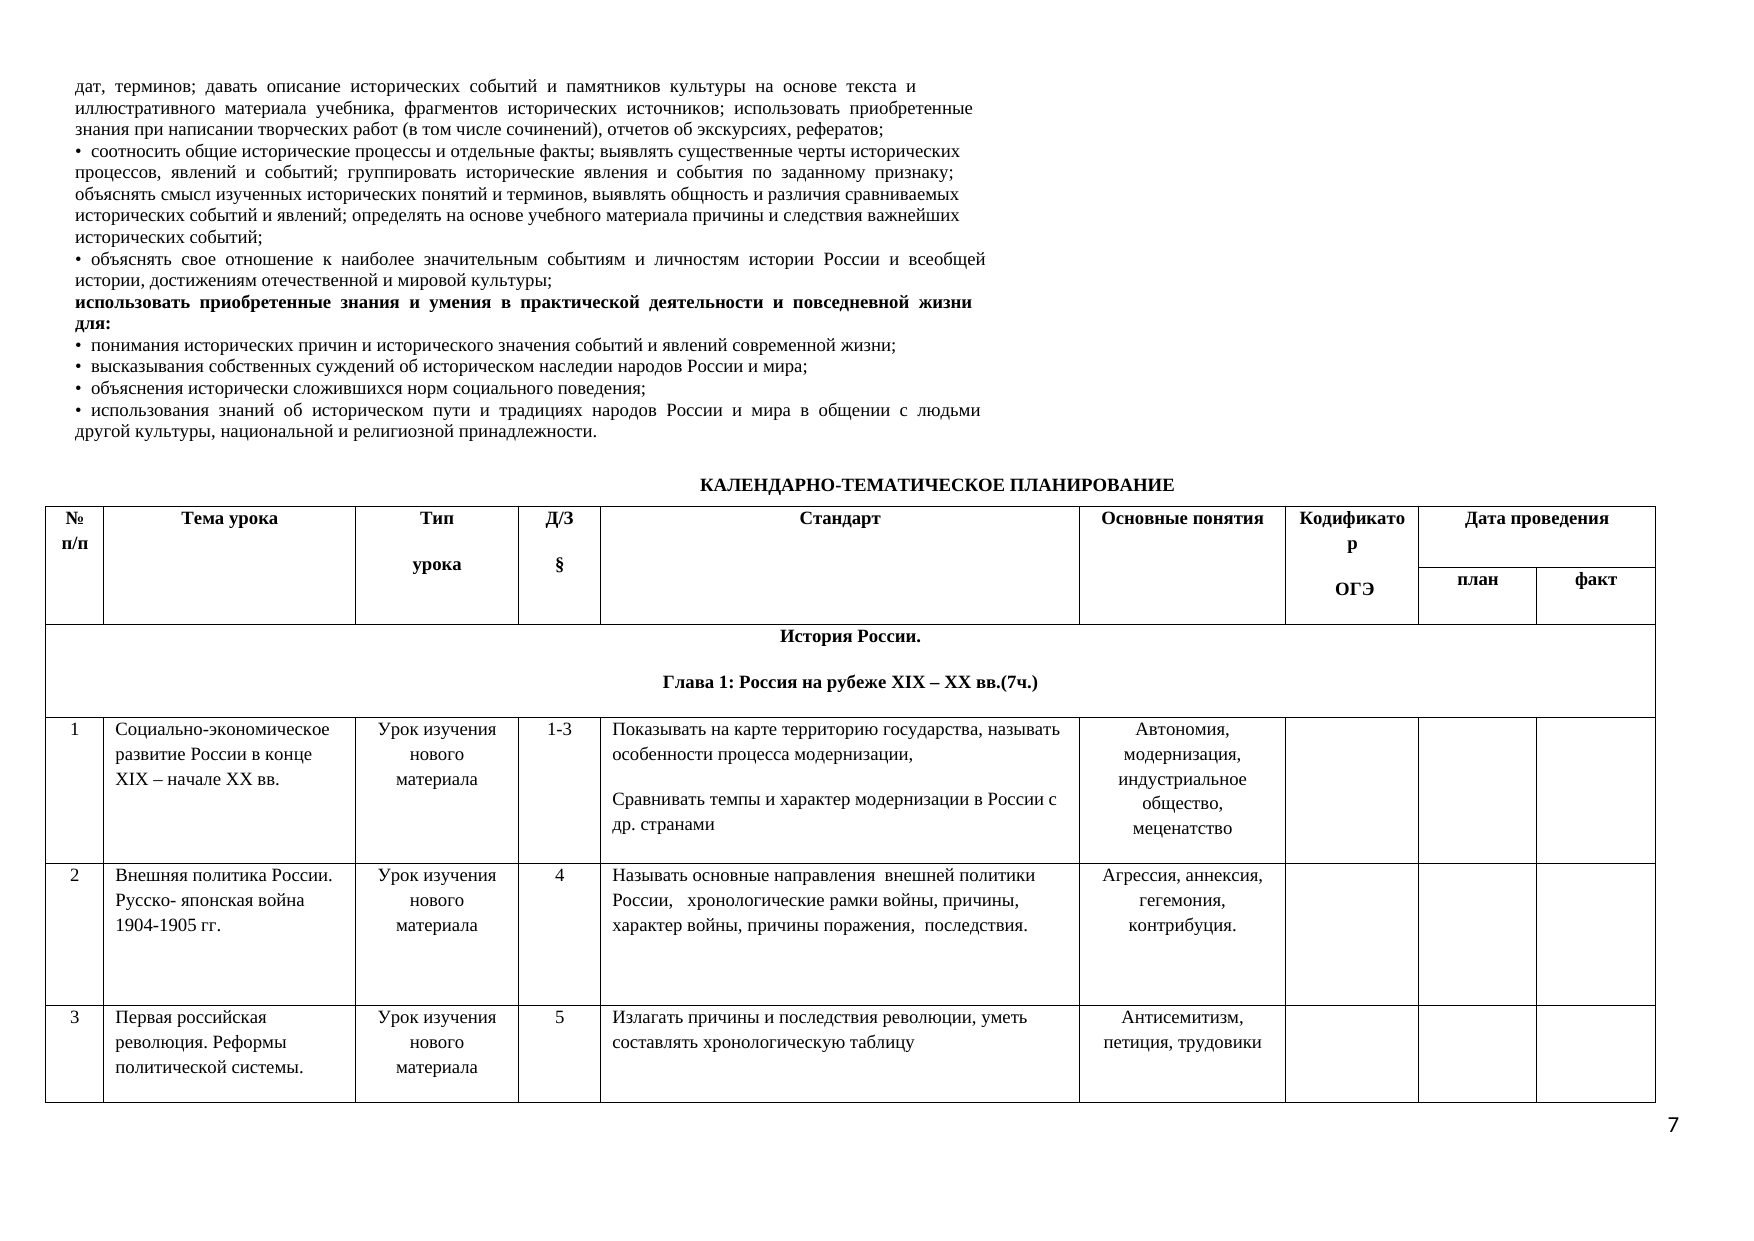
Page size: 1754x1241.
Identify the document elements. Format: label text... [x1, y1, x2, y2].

table_cell [1537, 1006, 1655, 1102]
table_cell 1 [46, 718, 103, 863]
table_header Дата проведения [1419, 507, 1655, 567]
text • соотносить общие исторические процессы и отдельные факты; выявлять существенные черты исторических [75, 140, 1679, 161]
table_cell Урок изучения нового материала [356, 1006, 518, 1102]
table_header № п/п [46, 507, 103, 624]
text дат, терминов; давать описание исторических событий и памятников культуры на основе текста и [75, 75, 1679, 97]
table_cell Урок изучения нового материала [356, 718, 518, 863]
table_header Стандарт [601, 507, 1079, 624]
table_cell [1419, 1006, 1536, 1102]
text иллюстративного материала учебника, фрагментов исторических источников; использовать приобретенные [75, 97, 1679, 118]
text использовать приобретенные знания и умения в практической деятельности и повседневной жизни [75, 291, 1679, 312]
table_cell 2 [46, 864, 103, 1005]
table_cell [1419, 864, 1536, 1005]
table_cell История России. Глава 1: Россия на рубеже XIX – XX вв.(7ч.) [46, 625, 1655, 717]
text • высказывания собственных суждений об историческом наследии народов России и мира; [75, 355, 1679, 377]
table_cell Социально-экономическое развитие России в конце XIX – начале XX вв. [104, 718, 355, 863]
text • объяснения исторически сложившихся норм социального поведения; [75, 377, 1679, 398]
text другой культуры, национальной и религиозной принадлежности. [75, 420, 1679, 442]
table_cell факт [1537, 568, 1655, 624]
table_header Основные понятия [1080, 507, 1285, 624]
table_cell Показывать на карте территорию государства, называть особенности процесса модернизации, Сравнивать темпы и характер модернизации в России с др. странами [601, 718, 1079, 863]
text для: [75, 312, 1679, 334]
table_cell Первая российская революция. Реформы политической системы. [104, 1006, 355, 1102]
table_cell [1286, 864, 1418, 1005]
table_header Тип урока [356, 507, 518, 624]
list КАЛЕНДАРНО-ТЕМАТИЧЕСКОЕ ПЛАНИРОВАНИЕ [122, 474, 1679, 495]
text истории, достижениям отечественной и мировой культуры; [75, 269, 1679, 291]
table_cell [1537, 718, 1655, 863]
text • понимания исторических причин и исторического значения событий и явлений современной жизни; [75, 334, 1679, 355]
table_cell Внешняя политика России. Русско- японская война 1904-1905 гг. [104, 864, 355, 1005]
table_cell 1-3 [519, 718, 600, 863]
table_cell 3 [46, 1006, 103, 1102]
text исторических событий и явлений; определять на основе учебного материала причины и следствия важнейших [75, 204, 1679, 226]
table_cell 5 [519, 1006, 600, 1102]
text объяснять смысл изученных исторических понятий и терминов, выявлять общность и различия сравниваемых [75, 183, 1679, 204]
table_cell [1537, 864, 1655, 1005]
table_cell [1286, 718, 1418, 863]
table_cell [1286, 1006, 1418, 1102]
table_cell Автономия, модернизация, индустриальное общество, меценатство [1080, 718, 1285, 863]
table_cell Агрессия, аннексия, гегемония, контрибуция. [1080, 864, 1285, 1005]
table_header Д/З § [519, 507, 600, 624]
text процессов, явлений и событий; группировать исторические явления и события по заданному признаку; [75, 161, 1679, 183]
table_cell Антисемитизм, петиция, трудовики [1080, 1006, 1285, 1102]
table_cell Урок изучения нового материала [356, 864, 518, 1005]
text • использования знаний об историческом пути и традициях народов России и мира в общении с людьми [75, 398, 1679, 420]
table_cell Излагать причины и последствия революции, уметь составлять хронологическую таблицу [601, 1006, 1079, 1102]
table_cell план [1419, 568, 1536, 624]
text знания при написании творческих работ (в том числе сочинений), отчетов об экскурсиях, рефератов; [75, 118, 1679, 140]
table_header Тема урока [104, 507, 355, 624]
table_header Кодификатор ОГЭ [1286, 507, 1418, 624]
text • объяснять свое отношение к наиболее значительным событиям и личностям истории России и всеобщей [75, 247, 1679, 269]
table_cell Называть основные направления внешней политики России, хронологические рамки войны, причины, характер войны, причины поражения, последствия. [601, 864, 1079, 1005]
table_cell 4 [519, 864, 600, 1005]
text исторических событий; [75, 226, 1679, 247]
table_cell [1419, 718, 1536, 863]
